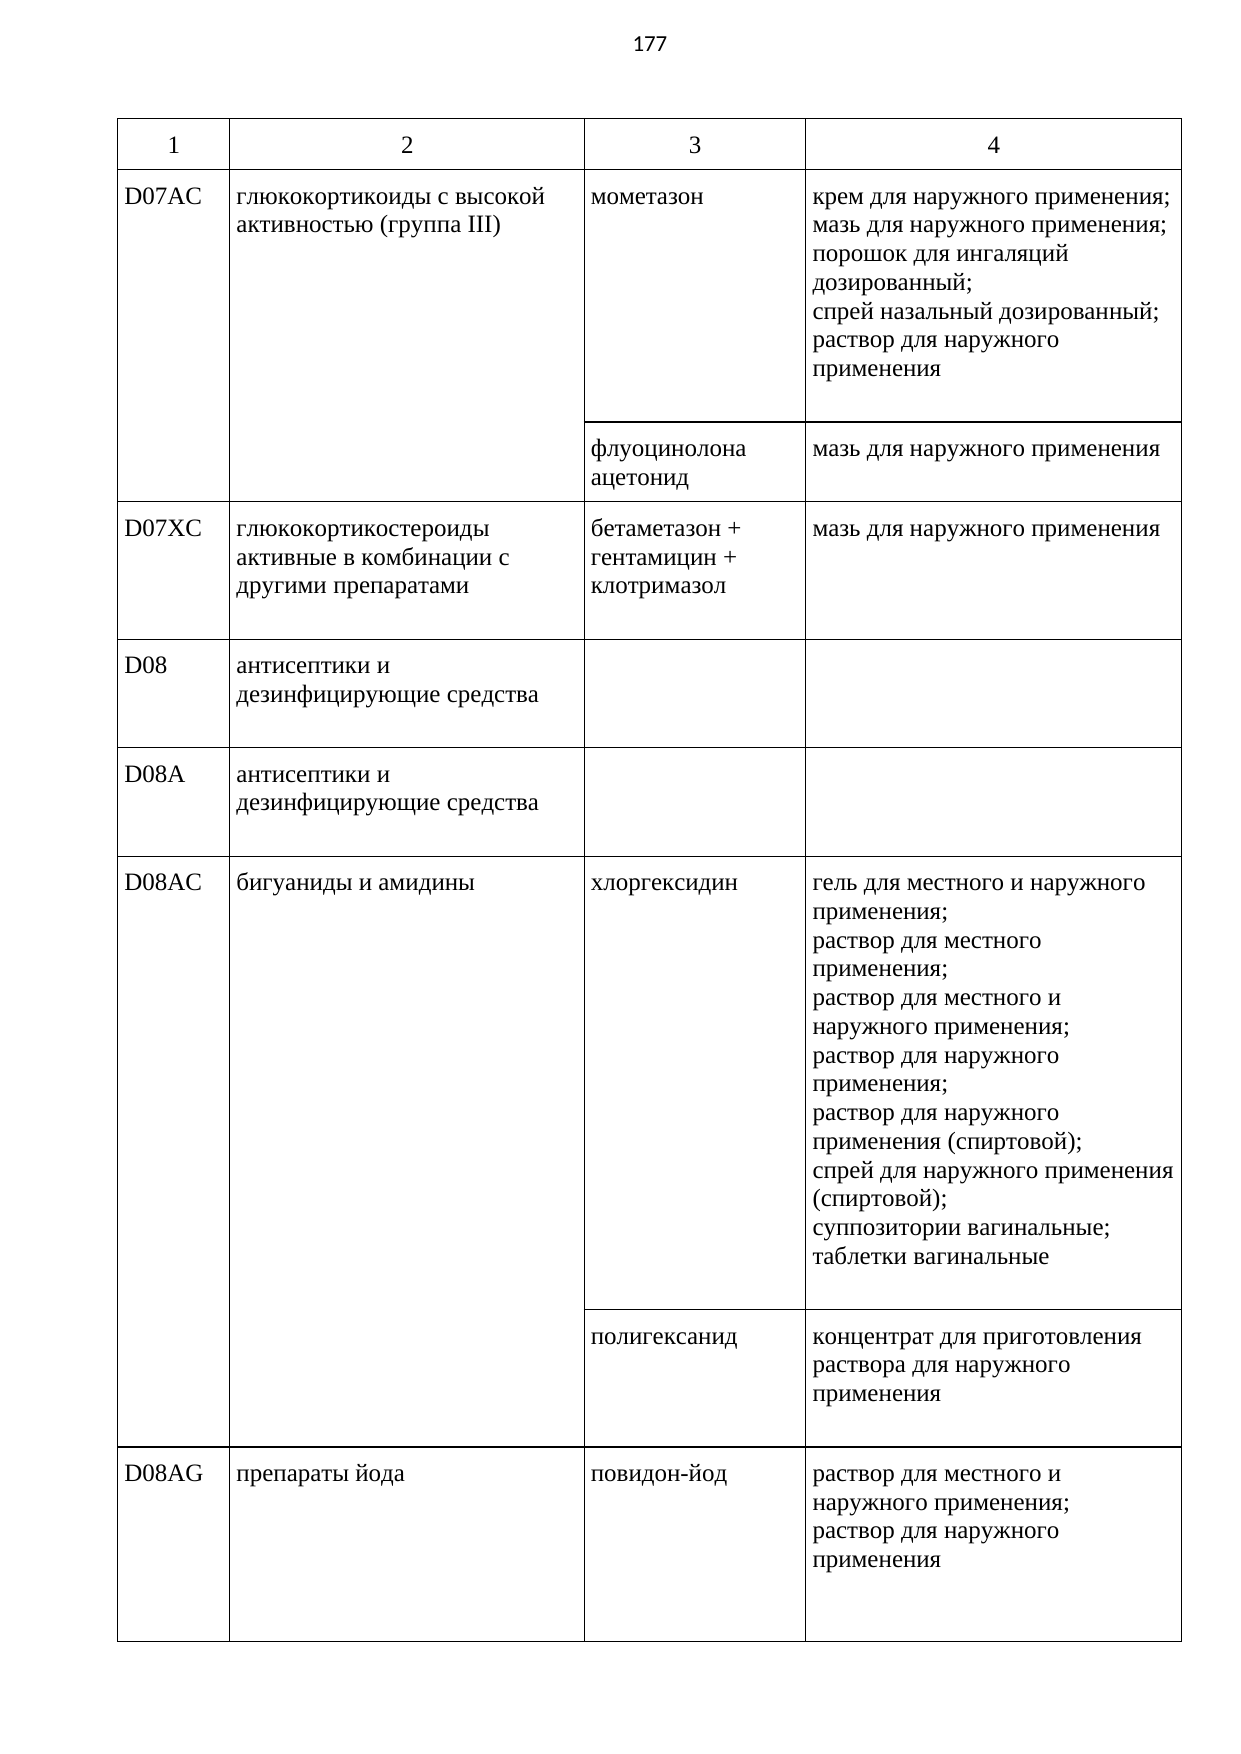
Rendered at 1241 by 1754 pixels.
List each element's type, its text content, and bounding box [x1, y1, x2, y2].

table_cell D07XC [118, 502, 229, 638]
table_cell 4 [806, 119, 1181, 169]
table_cell D08A [118, 748, 229, 856]
table_cell мазь для наружного применения [806, 423, 1181, 501]
table_cell хлоргексидин [585, 857, 805, 1309]
table_cell гель для местного и наружного применения; раствор для местного применения; раствор для местного и наружного применения; раствор для наружного применения; раствор для наружного применения (спиртовой); спрей для наружного применения (спиртовой); суппозитории вагинальные; таблетки вагинальные [806, 857, 1181, 1309]
table_cell антисептики и дезинфицирующие средства [230, 748, 584, 856]
table_cell [585, 748, 805, 856]
table_cell повидон-йод [585, 1448, 805, 1641]
table_cell глюкокортикоиды с высокой активностью (группа III) [230, 170, 584, 501]
table_cell мазь для наружного применения [806, 502, 1181, 638]
table_cell [806, 748, 1181, 856]
table_cell [585, 640, 805, 747]
table_cell полигексанид [585, 1310, 805, 1446]
table_cell флуоцинолона ацетонид [585, 423, 805, 501]
table_cell глюкокортикостероиды активные в комбинации с другими препаратами [230, 502, 584, 638]
table_cell мометазон [585, 170, 805, 421]
table_cell [806, 640, 1181, 747]
table_cell крем для наружного применения; мазь для наружного применения; порошок для ингаляций дозированный; спрей назальный дозированный; раствор для наружного применения [806, 170, 1181, 421]
table_cell D07AC [118, 170, 229, 501]
table_cell D08AG [118, 1448, 229, 1641]
table_cell 2 [230, 119, 584, 169]
table_cell бигуаниды и амидины [230, 857, 584, 1446]
table_cell антисептики и дезинфицирующие средства [230, 640, 584, 747]
table_cell 1 [118, 119, 229, 169]
table_cell концентрат для приготовления раствора для наружного применения [806, 1310, 1181, 1446]
table_cell D08 [118, 640, 229, 747]
table_cell 3 [585, 119, 805, 169]
table_cell раствор для местного и наружного применения; раствор для наружного применения [806, 1448, 1181, 1641]
table_cell препараты йода [230, 1448, 584, 1641]
table_cell D08AC [118, 857, 229, 1446]
table_cell бетаметазон + гентамицин + клотримазол [585, 502, 805, 638]
